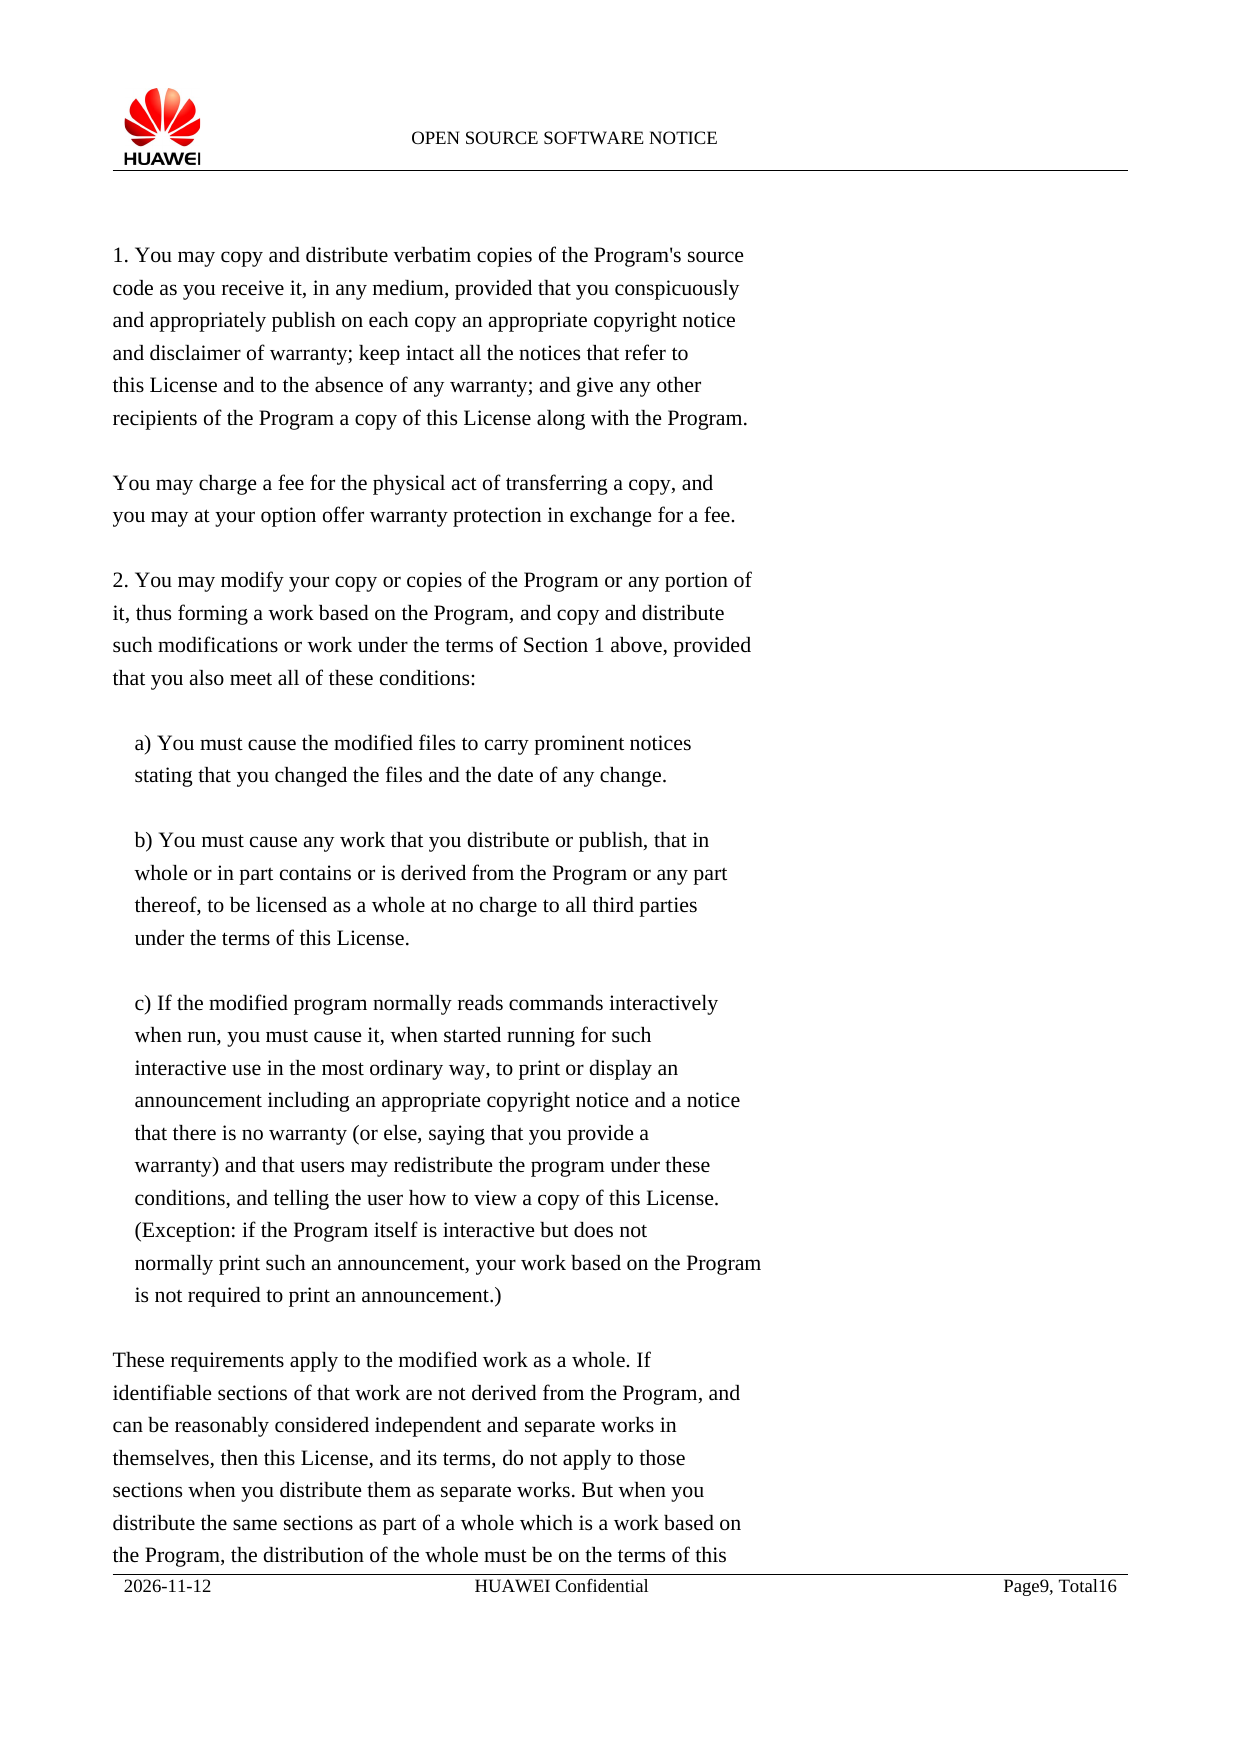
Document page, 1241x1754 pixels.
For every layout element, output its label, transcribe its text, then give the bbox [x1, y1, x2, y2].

picture [124, 88, 201, 165]
